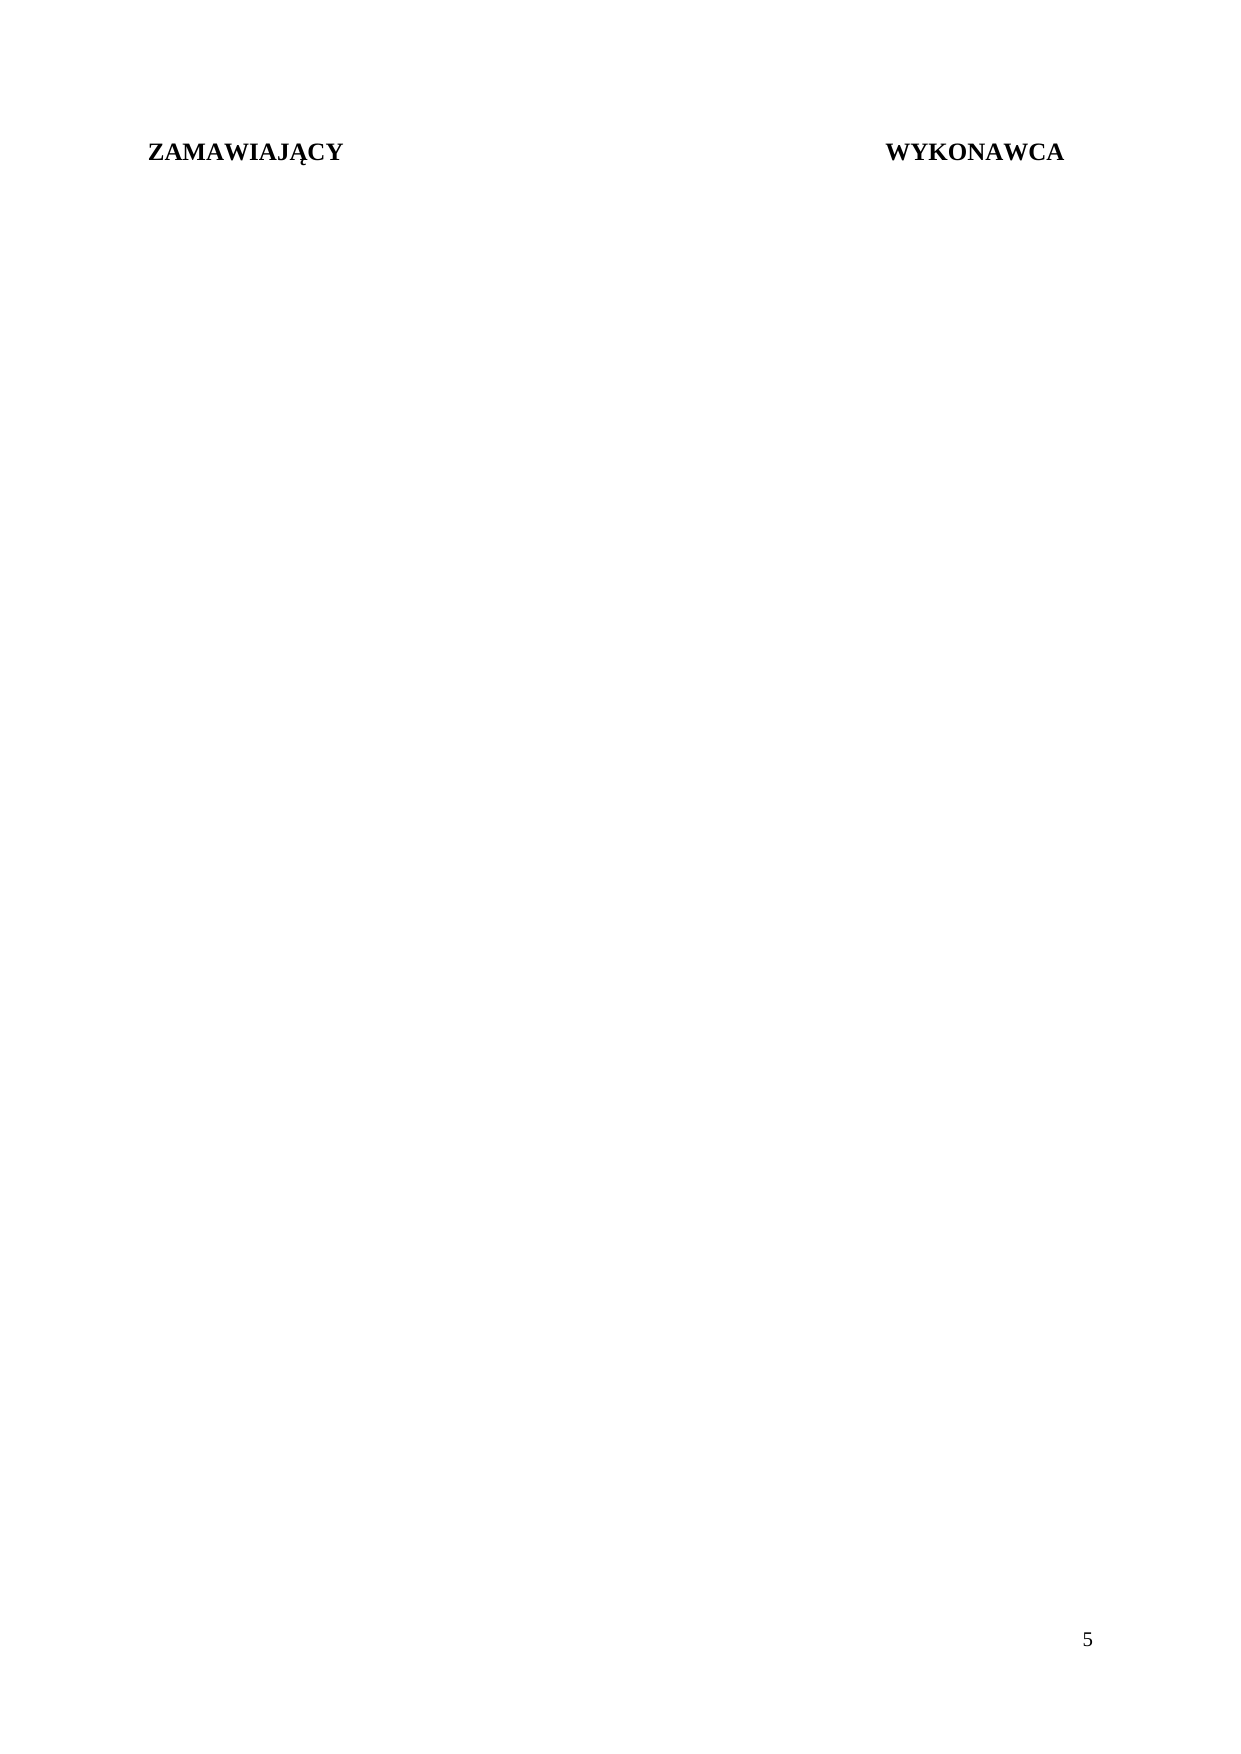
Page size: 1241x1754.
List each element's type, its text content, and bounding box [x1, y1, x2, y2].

text ZAMAWIAJĄCY WYKONAWCA [148, 137, 1093, 165]
